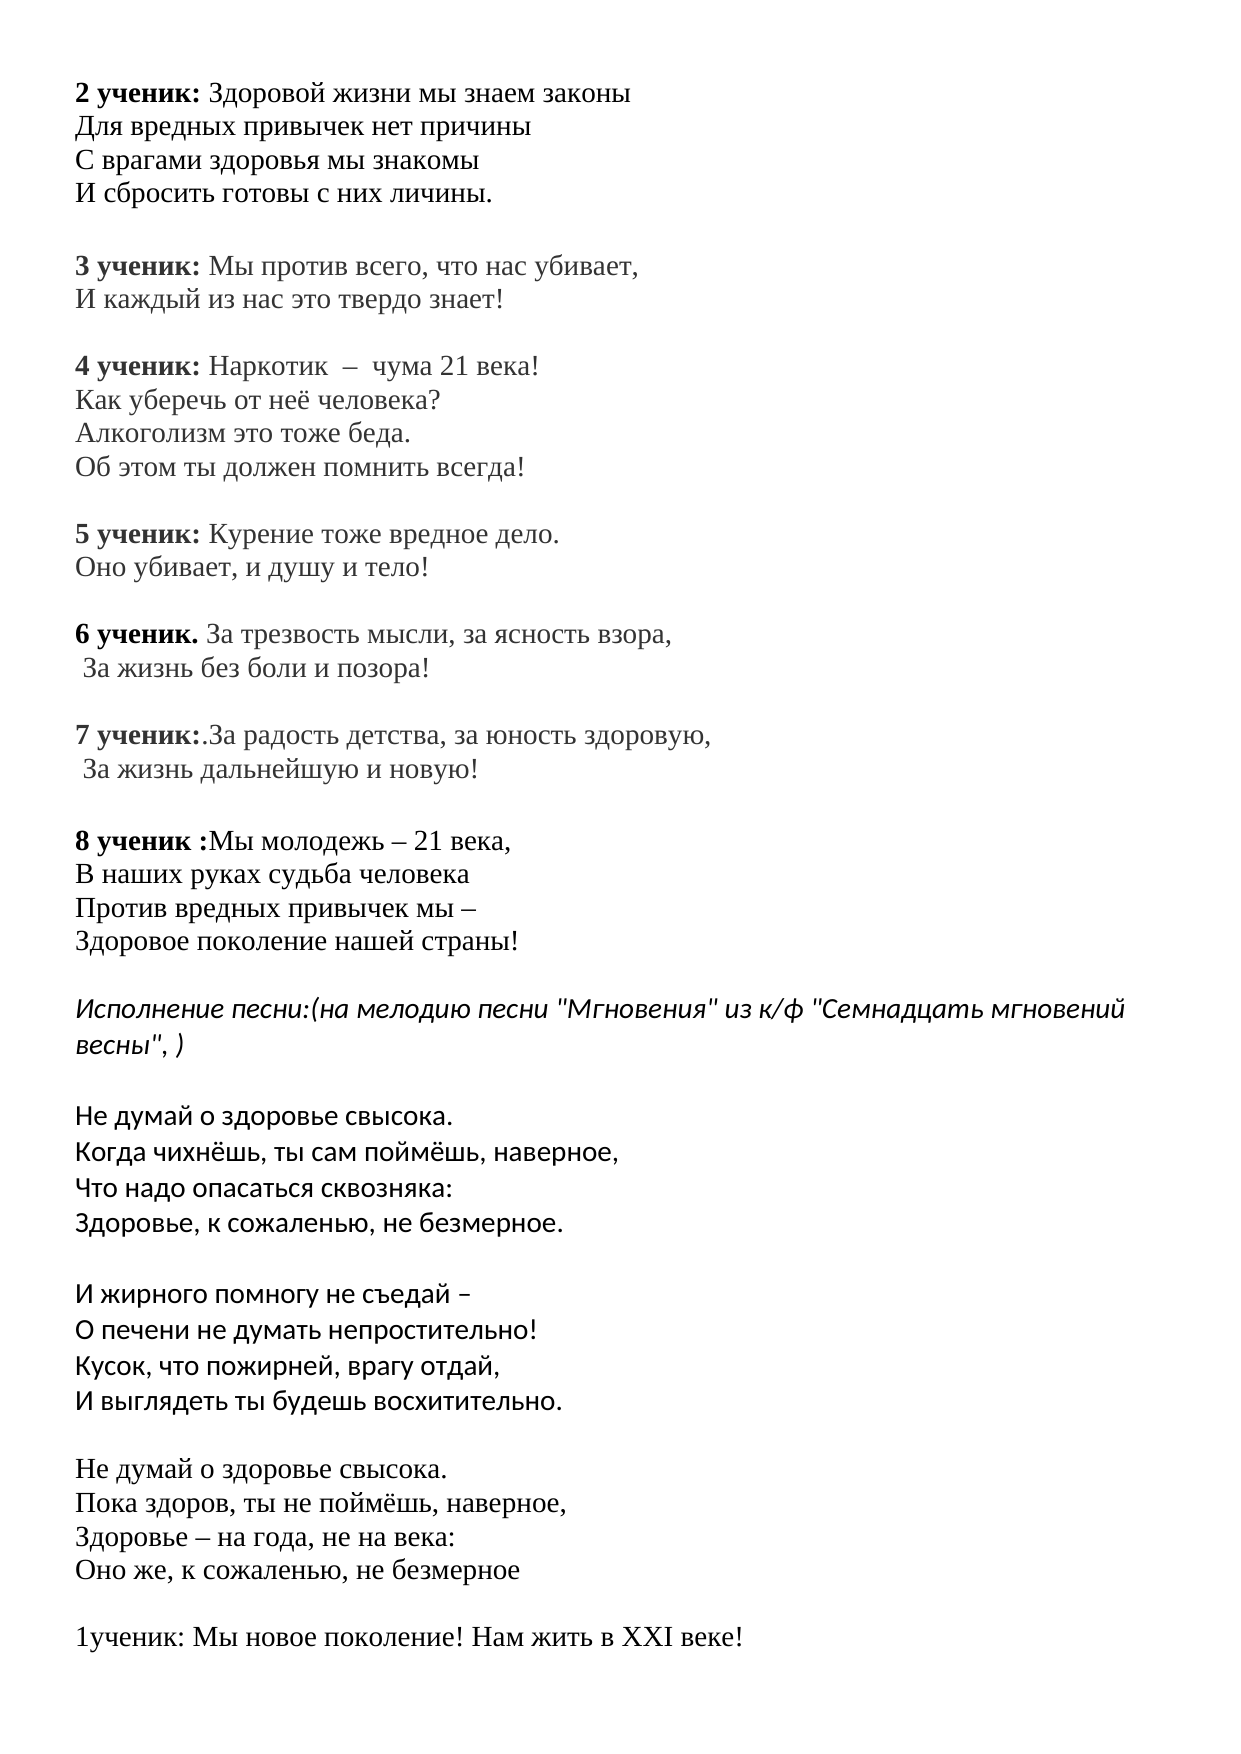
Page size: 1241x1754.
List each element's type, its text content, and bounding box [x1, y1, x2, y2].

text 3 ученик: Мы против всего, что нас убивает, [75, 248, 1165, 281]
text Не думай о здоровье свысока. Когда чихнёшь, ты сам поймёшь, наверное, Что надо опасаться сквозняка: Здоровье, к сожаленью, не безмерное. И жирного помногу не съедай – О печени не думать непростительно! Кусок, что пожирней, врагу отдай, И выглядеть ты будешь восхитительно. Не думай о здоровье свысока. Пока здоров, ты не поймёшь, наверное, Здоровье – на года, не на века: Оно же, к сожаленью, не безмерное [75, 1097, 1149, 1586]
text Алкоголизм это тоже беда. [75, 415, 1165, 449]
text И сбросить готовы с них личины. [75, 176, 1165, 209]
text С врагами здоровья мы знакомы [75, 142, 1165, 176]
text Здоровое поколение нашей страны! [75, 923, 1165, 957]
text В наших руках судьба человека [75, 856, 1165, 890]
text Оно убивает, и душу и тело! [75, 549, 1165, 583]
text За жизнь без боли и позора! [75, 650, 1165, 684]
text Исполнение песни:(на мелодию песни "Мгновения" из к/ф "Семнадцать мгновений весны", ) [75, 991, 1149, 1062]
text Как уберечь от неё человека? [75, 382, 1165, 415]
text 1ученик: Мы новое поколение! Нам жить в ХХI веке! [75, 1619, 1165, 1653]
text 8 ученик :Мы молодежь – 21 века, [75, 823, 1165, 856]
text За жизнь дальнейшую и новую! [75, 751, 1165, 784]
text Для вредных привычек нет причины [75, 108, 1165, 142]
text 6 ученик. За трезвость мысли, за ясность взора, [75, 617, 1165, 650]
text Против вредных привычек мы – [75, 890, 1165, 923]
text 2 ученик: Здоровой жизни мы знаем законы [75, 75, 1165, 108]
text 7 ученик:.За радость детства, за юность здоровую, [75, 717, 1165, 751]
text Об этом ты должен помнить всегда! [75, 449, 1165, 482]
text 5 ученик: Курение тоже вредное дело. [75, 516, 1165, 549]
text И каждый из нас это твердо знает! [75, 281, 1165, 315]
text 4 ученик: Наркотик – чума 21 века! [75, 348, 1165, 382]
